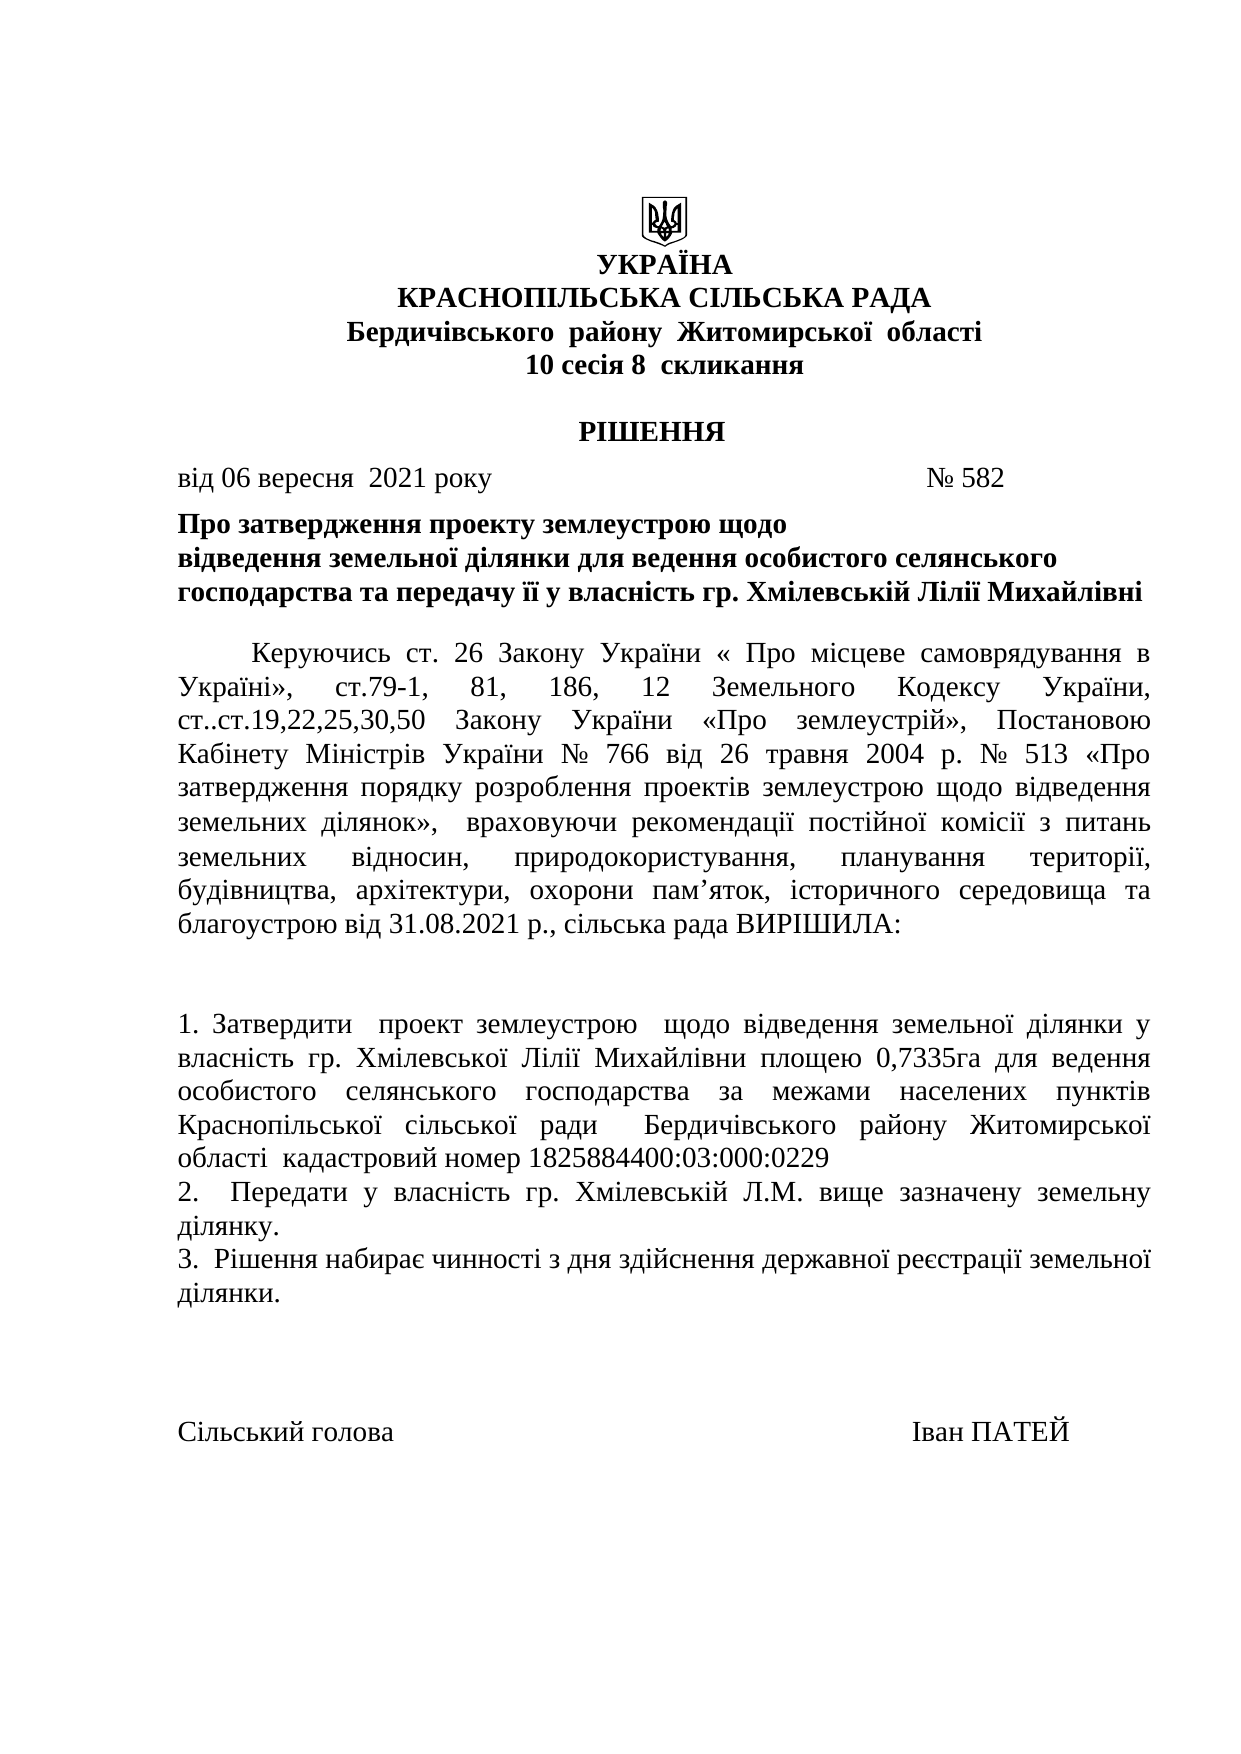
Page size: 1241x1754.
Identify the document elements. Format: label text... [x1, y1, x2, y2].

text 10 сесія 8 скликання [177, 347, 1152, 381]
text 1. Затвердити проект землеустрою щодо відведення земельної ділянки у власність гр. Хмілевської Лілії Михайлівни площею 0,7335га для ведення особистого селянського господарства за межами населених пунктів Краснопільської сільської ради Бердичівського району Житомирської області кадастровий номер 1825884400:03:000:0229 [177, 1006, 1152, 1174]
text УКРАЇНА [177, 247, 1152, 280]
text РІШЕННЯ [177, 414, 1152, 448]
text Керуючись ст. 26 Закону України « Про місцеве самоврядування в Україні», ст.79-1, 81, 186, 12 Земельного Кодексу України, ст..ст.19,22,25,30,50 Закону України «Про землеустрій», Постановою Кабінету Міністрів України № 766 від 26 травня 2004 р. № 513 «Про затвердження порядку розроблення проектів землеустрою щодо відведення земельних ділянок», враховуючи рекомендації постійної комісії з питань земельних відносин, природокористування, планування території, будівництва, архітектури, охорони пам’яток, історичного середовища та благоустрою від 31.08.2021 р., сільська рада ВИРІШИЛА: [177, 635, 1152, 939]
text 3. Рішення набирає чинності з дня здійснення державної реєстрації земельної ділянки. [177, 1241, 1152, 1308]
text відведення земельної ділянки для ведення особистого селянського господарства та передачу її у власність гр. Хмілевській Лілії Михайлівні [177, 540, 1152, 607]
text Бердичівського району Житомирської області [177, 314, 1152, 347]
text Про затвердження проекту землеустрою щодо [177, 507, 1152, 540]
text 2. Передати у власність гр. Хмілевській Л.М. вище зазначену земельну ділянку. [177, 1174, 1152, 1241]
text від 06 вересня 2021 року № 582 [177, 461, 1152, 494]
text Сільський голова Іван ПАТЕЙ [177, 1414, 1152, 1447]
text КРАСНОПІЛЬСЬКА СІЛЬСЬКА РАДА [177, 280, 1152, 314]
